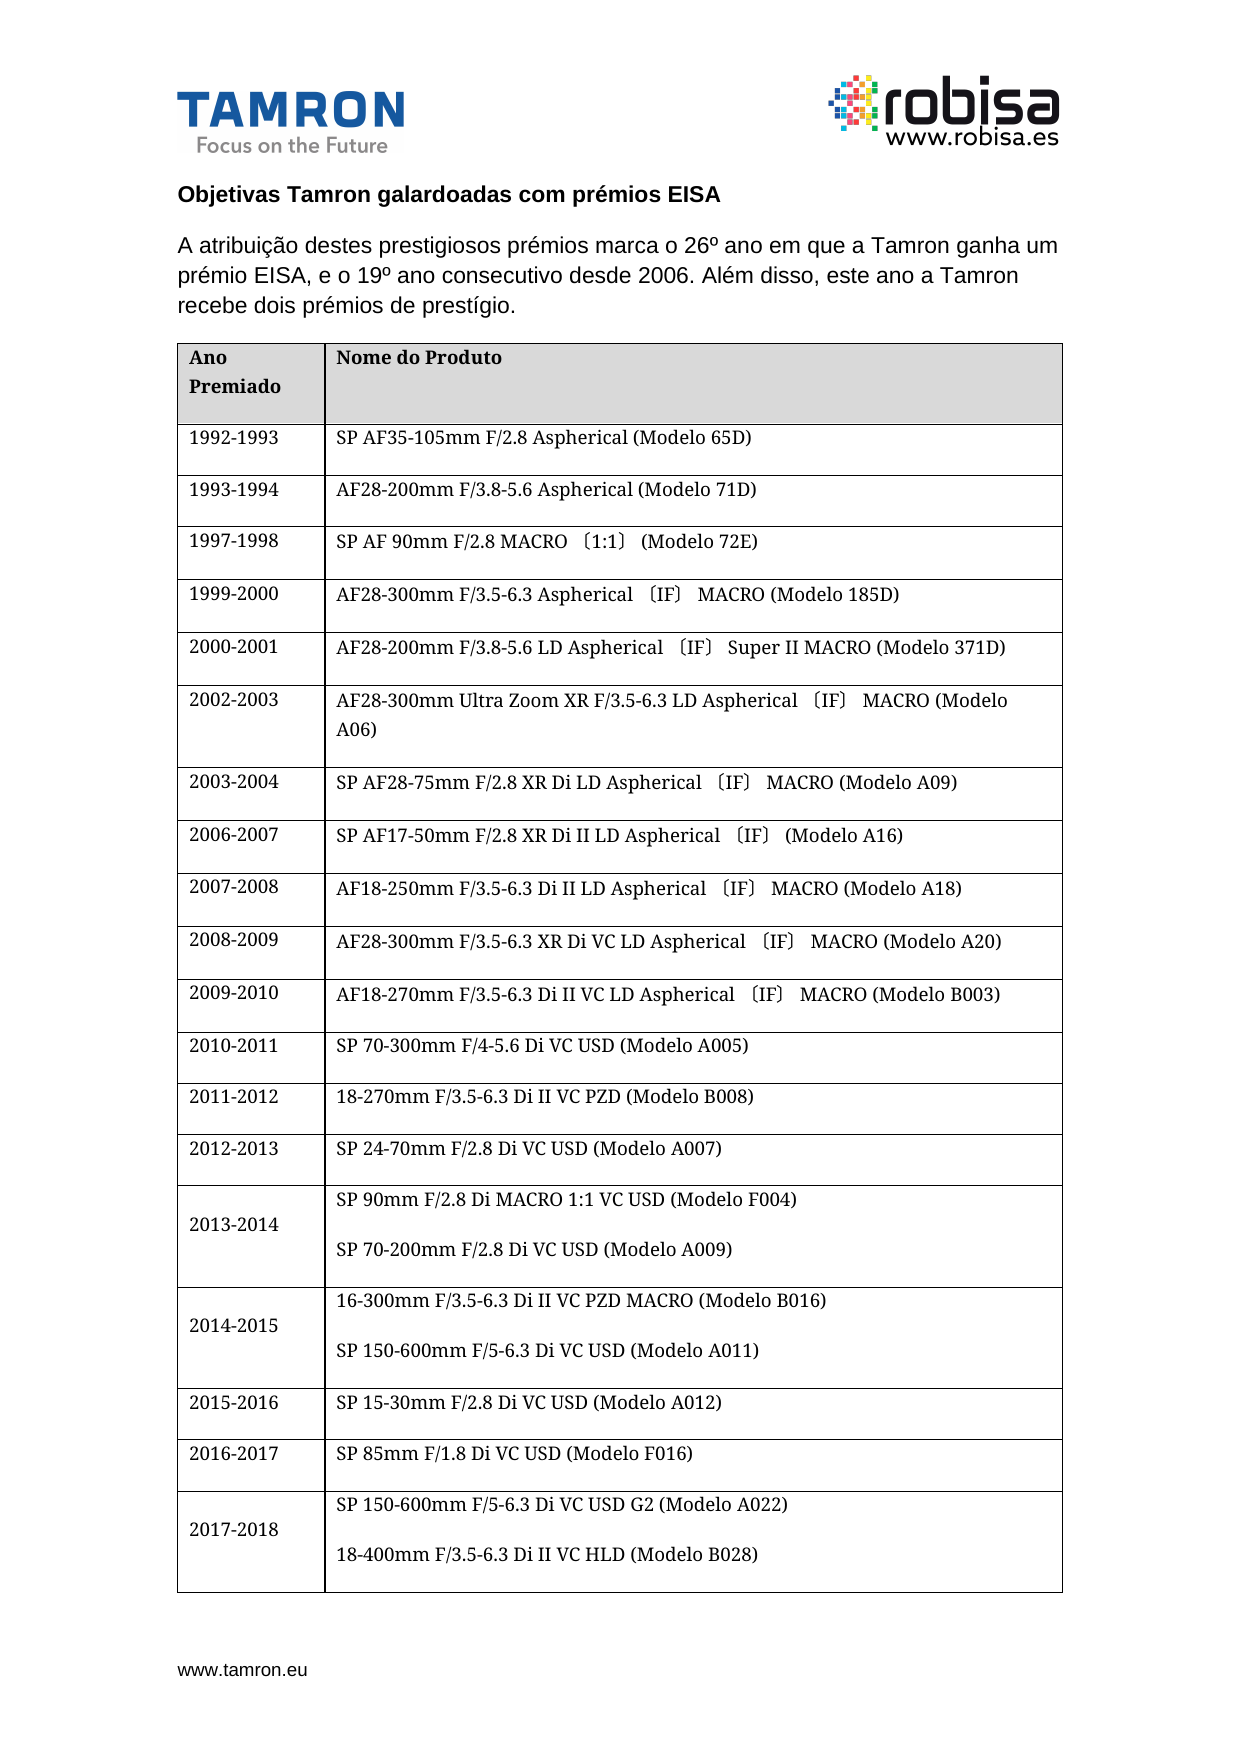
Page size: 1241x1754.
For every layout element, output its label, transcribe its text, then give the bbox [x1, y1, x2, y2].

table_cell 2013-2014 [178, 1186, 324, 1287]
table_cell 2002-2003 [178, 686, 324, 767]
table_cell SP AF 90mm F/2.8 MACRO 〔1:1〕 (Modelo 72E) [326, 527, 1062, 579]
table_cell AF28-200mm F/3.8-5.6 LD Aspherical 〔IF〕 Super II MACRO (Modelo 371D) [326, 633, 1062, 685]
table_cell AF28-300mm F/3.5-6.3 Aspherical 〔IF〕 MACRO (Modelo 185D) [326, 580, 1062, 632]
table_cell 18-270mm F/3.5-6.3 Di II VC PZD (Modelo B008) [326, 1084, 1062, 1134]
table_cell SP AF35-105mm F/2.8 Aspherical (Modelo 65D) [326, 425, 1062, 475]
table_cell AF18-250mm F/3.5-6.3 Di II LD Aspherical 〔IF〕 MACRO (Modelo A18) [326, 874, 1062, 926]
table_cell SP 85mm F/1.8 Di VC USD (Modelo F016) [326, 1440, 1062, 1491]
table_cell 2010-2011 [178, 1033, 324, 1083]
picture [177, 91, 404, 153]
table_cell 1997-1998 [178, 527, 324, 579]
table_cell 2007-2008 [178, 874, 324, 926]
table_cell SP 90mm F/2.8 Di MACRO 1:1 VC USD (Modelo F004) SP 70-200mm F/2.8 Di VC USD (Modelo A009) [326, 1186, 1062, 1287]
table_cell 16-300mm F/3.5-6.3 Di II VC PZD MACRO (Modelo B016) SP 150-600mm F/5-6.3 Di VC USD (Modelo A011) [326, 1288, 1062, 1388]
table_cell AF28-300mm Ultra Zoom XR F/3.5-6.3 LD Aspherical 〔IF〕 MACRO (Modelo A06) [326, 686, 1062, 767]
table_cell 2008-2009 [178, 927, 324, 979]
table_cell 2009-2010 [178, 980, 324, 1032]
table_cell 2015-2016 [178, 1389, 324, 1439]
table_cell 1999-2000 [178, 580, 324, 632]
text Objetivas Tamron galardoadas com prémios EISA [177, 181, 1063, 207]
table_cell SP AF28-75mm F/2.8 XR Di LD Aspherical 〔IF〕 MACRO (Modelo A09) [326, 768, 1062, 820]
table_header Nome do Produto [326, 344, 1062, 423]
table_cell SP 150-600mm F/5-6.3 Di VC USD G2 (Modelo A022) 18-400mm F/3.5-6.3 Di II VC HLD (Modelo B028) [326, 1492, 1062, 1592]
text A atribuição destes prestigiosos prémios marca o 26º ano em que a Tamron ganha um prémio EISA, e o 19º ano consecutivo desde 2006. Além disso, este ano a Tamron recebe dois prémios de prestígio. [177, 232, 1063, 318]
table_cell SP 70-300mm F/4-5.6 Di VC USD (Modelo A005) [326, 1033, 1062, 1083]
table_cell 2000-2001 [178, 633, 324, 685]
table_cell 1992-1993 [178, 425, 324, 475]
table_cell SP 24-70mm F/2.8 Di VC USD (Modelo A007) [326, 1135, 1062, 1185]
table_cell AF28-200mm F/3.8-5.6 Aspherical (Modelo 71D) [326, 476, 1062, 526]
table_cell AF18-270mm F/3.5-6.3 Di II VC LD Aspherical 〔IF〕 MACRO (Modelo B003) [326, 980, 1062, 1032]
table_cell 2017-2018 [178, 1492, 324, 1592]
table_cell 2014-2015 [178, 1288, 324, 1388]
table_cell 2011-2012 [178, 1084, 324, 1134]
table_cell 2006-2007 [178, 821, 324, 873]
table_cell 2016-2017 [178, 1440, 324, 1491]
table_cell 1993-1994 [178, 476, 324, 526]
table_header Ano Premiado [178, 344, 324, 423]
table_cell 2012-2013 [178, 1135, 324, 1185]
table_cell SP 15-30mm F/2.8 Di VC USD (Modelo A012) [326, 1389, 1062, 1439]
table_cell SP AF17-50mm F/2.8 XR Di II LD Aspherical 〔IF〕 (Modelo A16) [326, 821, 1062, 873]
table_cell 2003-2004 [178, 768, 324, 820]
table_cell AF28-300mm F/3.5-6.3 XR Di VC LD Aspherical 〔IF〕 MACRO (Modelo A20) [326, 927, 1062, 979]
picture [826, 73, 1063, 153]
